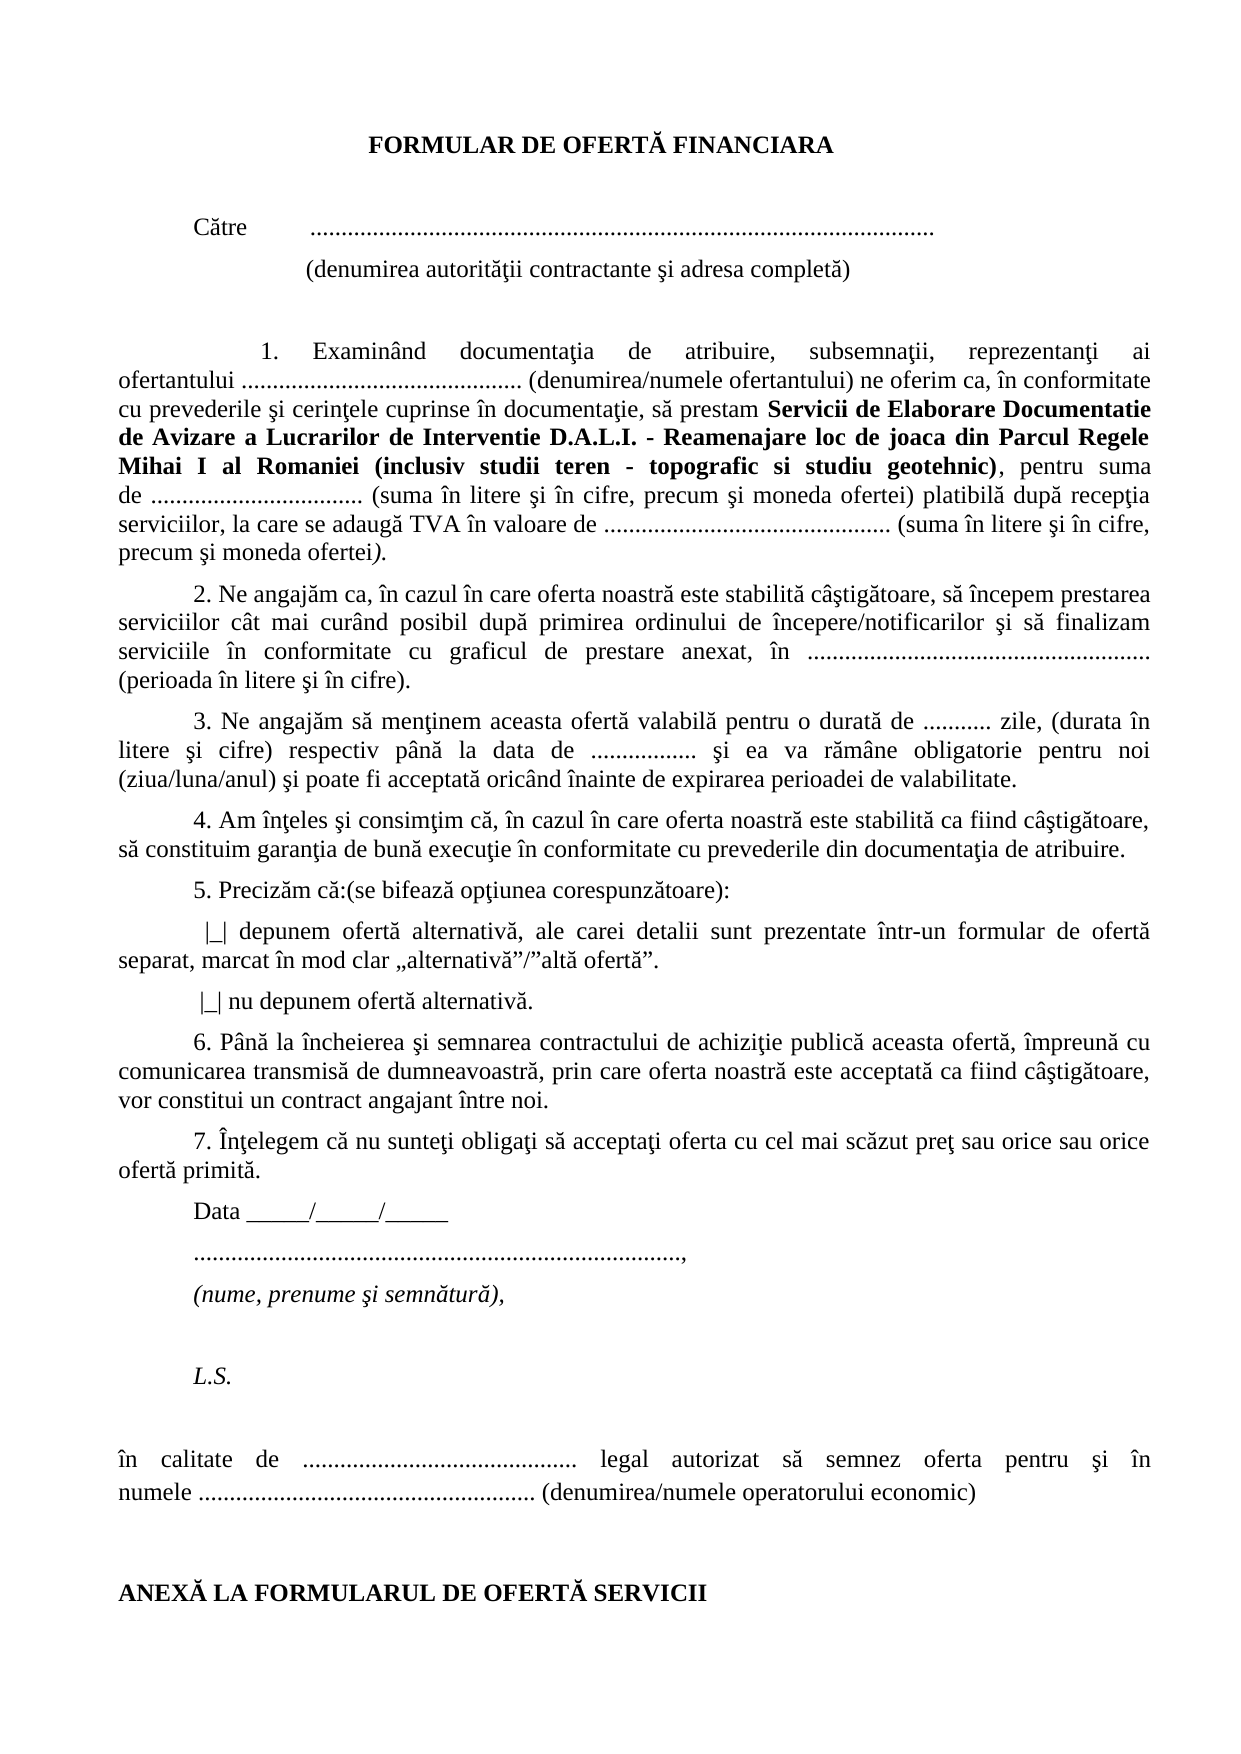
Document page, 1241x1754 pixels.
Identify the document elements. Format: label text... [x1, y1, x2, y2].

text FORMULAR DE OFERTĂ FINANCIARA [118, 130, 1152, 159]
text 5. Precizăm că:(se bifează opţiunea corespunzătoare): [118, 875, 1152, 904]
text ANEXĂ LA FORMULARUL DE OFERTĂ SERVICII [118, 1578, 1152, 1607]
text (nume, prenume şi semnătură), [118, 1279, 1152, 1307]
text (denumirea autorităţii contractante şi adresa completă) [118, 254, 1152, 282]
text |_| depunem ofertă alternativă, ale carei detalii sunt prezentate într-un formular de ofertă separat, marcat în mod clar „alternativă”/”altă ofertă”. [118, 916, 1152, 974]
text 4. Am înţeles şi consimţim că, în cazul în care oferta noastră este stabilită ca fiind câştigătoare, să constituim garanţia de bună execuţie în conformitate cu prevederile din documentaţia de atribuire. [118, 805, 1152, 862]
text în calitate de ............................................ legal autorizat să semnez oferta pentru şi în numele ...................................................... (denumirea/numele operatorului economic) [118, 1444, 1152, 1505]
text 6. Până la încheierea şi semnarea contractului de achiziţie publică aceasta ofertă, împreună cu comunicarea transmisă de dumneavoastră, prin care oferta noastră este acceptată ca fiind câştigătoare, vor constitui un contract angajant între noi. [118, 1027, 1152, 1114]
text 7. Înţelegem că nu sunteţi obligaţi să acceptaţi oferta cu cel mai scăzut preţ sau orice sau orice ofertă primită. [118, 1126, 1152, 1184]
text L.S. [118, 1361, 1152, 1390]
text 1. Examinând documentaţia de atribuire, subsemnaţii, reprezentanţi ai ofertantului ............................................. (denumirea/numele ofertantului) ne oferim ca, în conformitate cu prevederile şi cerinţele cuprinse în documentaţie, să prestam Servicii de Elaborare Documentatie de Avizare a Lucrarilor de Interventie D.A.L.I. - Reamenajare loc de joaca din Parcul Regele Mihai I al Romaniei (inclusiv studii teren - topografic si studiu geotehnic), pentru suma de .................................. (suma în litere şi în cifre, precum şi moneda ofertei) platibilă după recepţia serviciilor, la care se adaugă TVA în valoare de .............................................. (suma în litere şi în cifre, precum şi moneda ofertei). [118, 336, 1152, 566]
text |_| nu depunem ofertă alternativă. [118, 986, 1152, 1015]
text 2. Ne angajăm ca, în cazul în care oferta noastră este stabilită câştigătoare, să începem prestarea serviciilor cât mai curând posibil după primirea ordinului de începere/notificarilor şi să finalizam serviciile în conformitate cu graficul de prestare anexat, în ....................................................... (perioada în litere şi în cifre). [118, 579, 1152, 694]
text Data _____/_____/_____ [118, 1196, 1152, 1225]
text .............................................................................., [118, 1237, 1152, 1266]
text 3. Ne angajăm să menţinem aceasta ofertă valabilă pentru o durată de ........... zile, (durata în litere şi cifre) respectiv până la data de ................. şi ea va rămâne obligatorie pentru noi (ziua/luna/anul) şi poate fi acceptată oricând înainte de expirarea perioadei de valabilitate. [118, 706, 1152, 792]
text Către .................................................................................................... [118, 212, 1152, 241]
